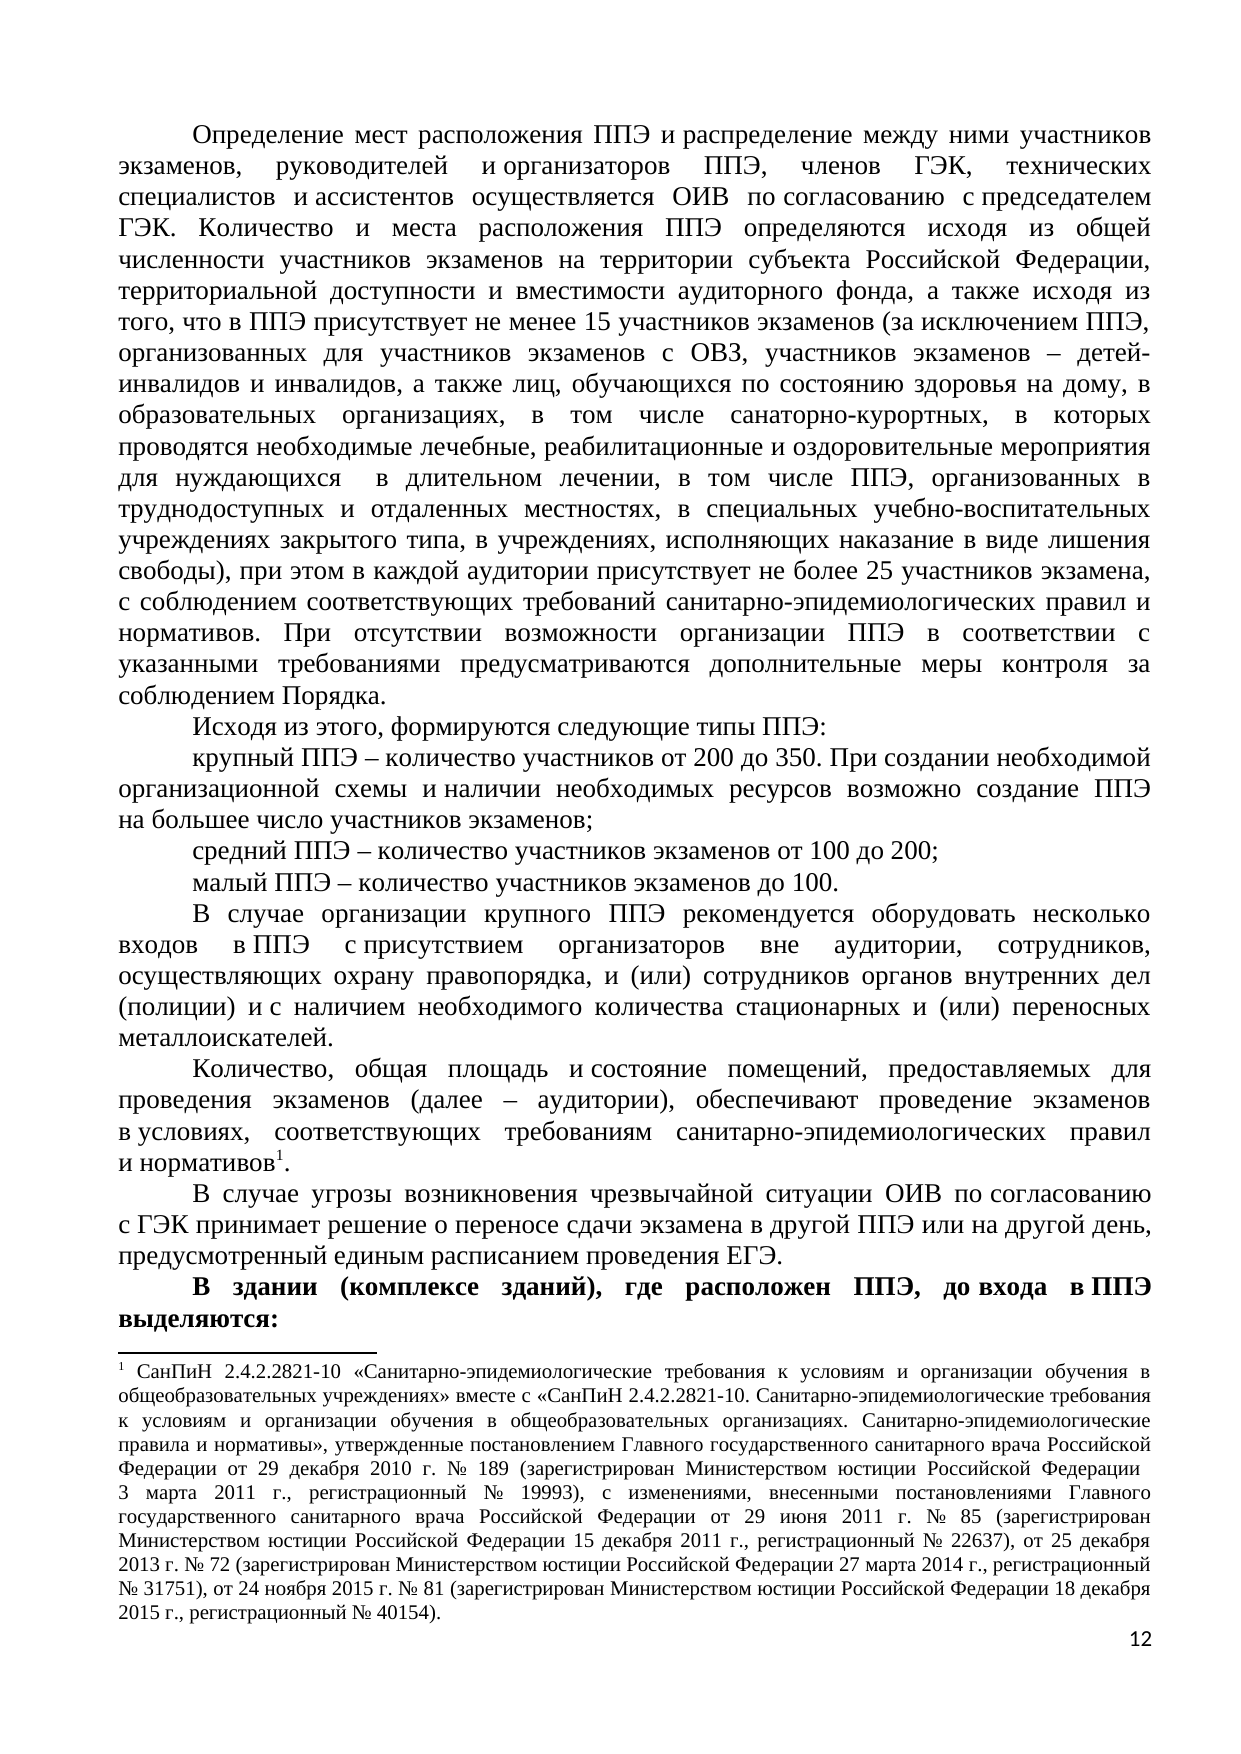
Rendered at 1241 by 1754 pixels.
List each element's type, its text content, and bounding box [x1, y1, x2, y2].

text В случае организации крупного ППЭ рекомендуется оборудовать несколько входов в ППЭ с присутствием организаторов вне аудитории, сотрудников, осуществляющих охрану правопорядка, и (или) сотрудников органов внутренних дел (полиции) и с наличием необходимого количества стационарных и (или) переносных металлоискателей. [118, 897, 1152, 1052]
text Определение мест расположения ППЭ и распределение между ними участников экзаменов, руководителей и организаторов ППЭ, членов ГЭК, технических специалистов и ассистентов осуществляется ОИВ по согласованию с председателем ГЭК. Количество и места расположения ППЭ определяются исходя из общей численности участников экзаменов на территории субъекта Российской Федерации, территориальной доступности и вместимости аудиторного фонда, а также исходя из того, что в ППЭ присутствует не менее 15 участников экзаменов (за исключением ППЭ, организованных для участников экзаменов с ОВЗ, участников экзаменов – детей-инвалидов и инвалидов, а также лиц, обучающихся по состоянию здоровья на дому, в образовательных организациях, в том числе санаторно-курортных, в которых проводятся необходимые лечебные, реабилитационные и оздоровительные мероприятия для нуждающихся в длительном лечении, в том числе ППЭ, организованных в труднодоступных и отдаленных местностях, в специальных учебно-воспитательных учреждениях закрытого типа, в учреждениях, исполняющих наказание в виде лишения свободы), при этом в каждой аудитории присутствует не более 25 участников экзамена, с соблюдением соответствующих требований санитарно-эпидемиологических правил и нормативов. При отсутствии возможности организации ППЭ в соответствии с указанными требованиями предусматриваются дополнительные меры контроля за соблюдением Порядка. [118, 118, 1152, 710]
text В здании (комплексе зданий), где расположен ППЭ, до входа в ППЭ выделяются: [118, 1271, 1152, 1333]
text Исходя из этого, формируются следующие типы ППЭ: [118, 710, 1152, 741]
text В случае угрозы возникновения чрезвычайной ситуации ОИВ по согласованию с ГЭК принимает решение о переносе сдачи экзамена в другой ППЭ или на другой день, предусмотренный единым расписанием проведения ЕГЭ. [118, 1177, 1152, 1271]
text Количество, общая площадь и состояние помещений, предоставляемых для проведения экзаменов (далее – аудитории), обеспечивают проведение экзаменов в условиях, соответствующих требованиям санитарно-эпидемиологических правил и нормативов. [118, 1052, 1152, 1177]
text малый ППЭ – количество участников экзаменов до 100. [118, 866, 1152, 897]
text крупный ППЭ – количество участников от 200 до 350. При создании необходимой организационной схемы и наличии необходимых ресурсов возможно создание ППЭ на большее число участников экзаменов; [118, 741, 1152, 834]
text средний ППЭ – количество участников экзаменов от 100 до 200; [118, 834, 1152, 866]
